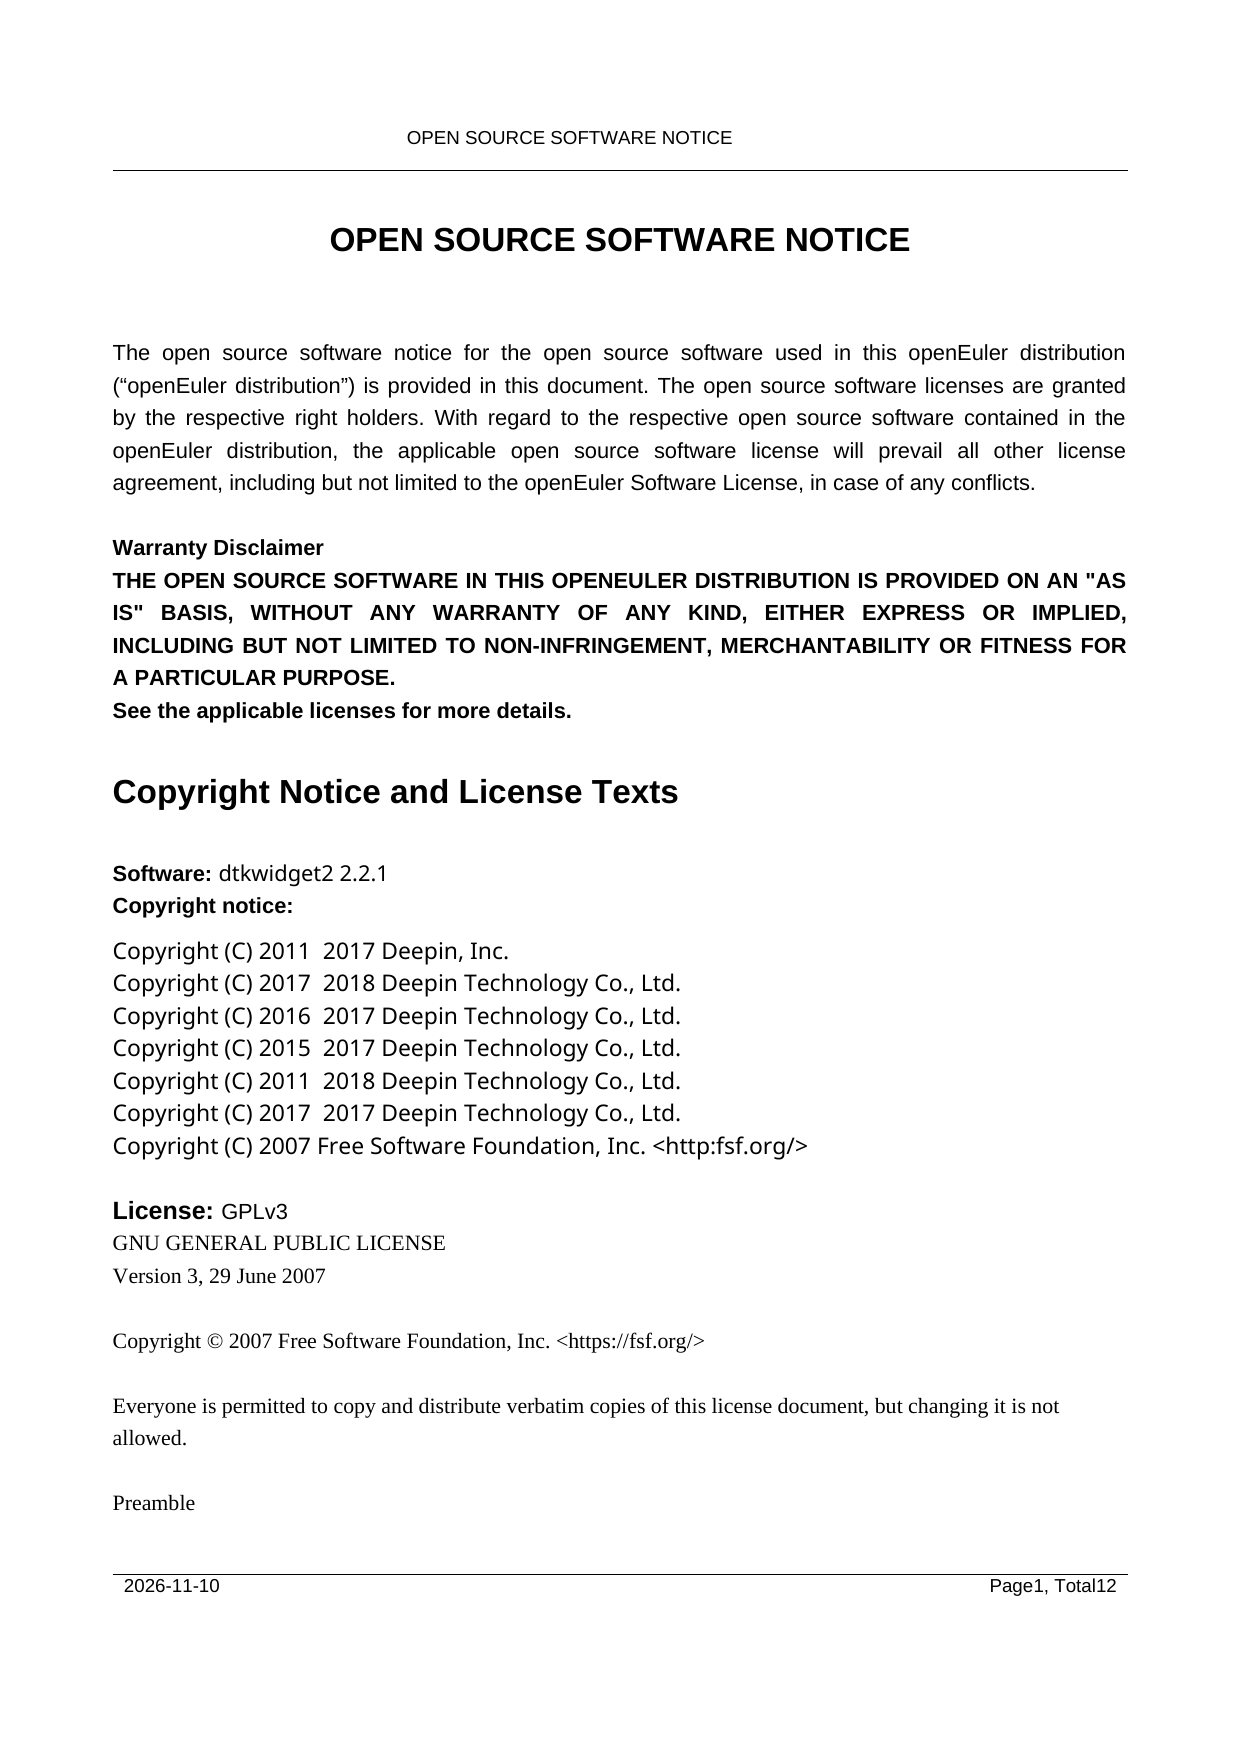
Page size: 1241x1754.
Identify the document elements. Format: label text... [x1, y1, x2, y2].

text OPEN SOURCE SOFTWARE NOTICE [112, 206, 1128, 271]
text License: GPLv3 [112, 1194, 1128, 1226]
text The open source software notice for the open source software used in this openEuler distribution (“openEuler distribution”) is provided in this document. The open source software licenses are granted by the respective right holders. With regard to the respective open source software contained in the openEuler distribution, the applicable open source software license will prevail all other license agreement, including but not limited to the openEuler Software License, in case of any conflicts. [112, 336, 1128, 499]
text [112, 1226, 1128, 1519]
text Copyright Notice and License Texts [112, 759, 1128, 824]
text Copyright notice: [112, 889, 1128, 921]
title Software: dtkwidget2 2.2.1 [112, 856, 1128, 889]
text THE OPEN SOURCE SOFTWARE IN THIS OPENEULER DISTRIBUTION IS PROVIDED ON AN "AS IS" BASIS, WITHOUT ANY WARRANTY OF ANY KIND, EITHER EXPRESS OR IMPLIED, INCLUDING BUT NOT LIMITED TO NON-INFRINGEMENT, MERCHANTABILITY OR FITNESS FOR A PARTICULAR PURPOSE. See the applicable licenses for more details. [112, 564, 1128, 726]
text Copyright (C) 2011 2017 Deepin, Inc. Copyright (C) 2017 2018 Deepin Technology Co., Ltd. Copyright (C) 2016 2017 Deepin Technology Co., Ltd. Copyright (C) 2015 2017 Deepin Technology Co., Ltd. Copyright (C) 2011 2018 Deepin Technology Co., Ltd. Copyright (C) 2017 2017 Deepin Technology Co., Ltd. Copyright (C) 2007 Free Software Foundation, Inc. <http:fsf.org/> [112, 934, 1128, 1194]
text Warranty Disclaimer [112, 531, 1128, 564]
